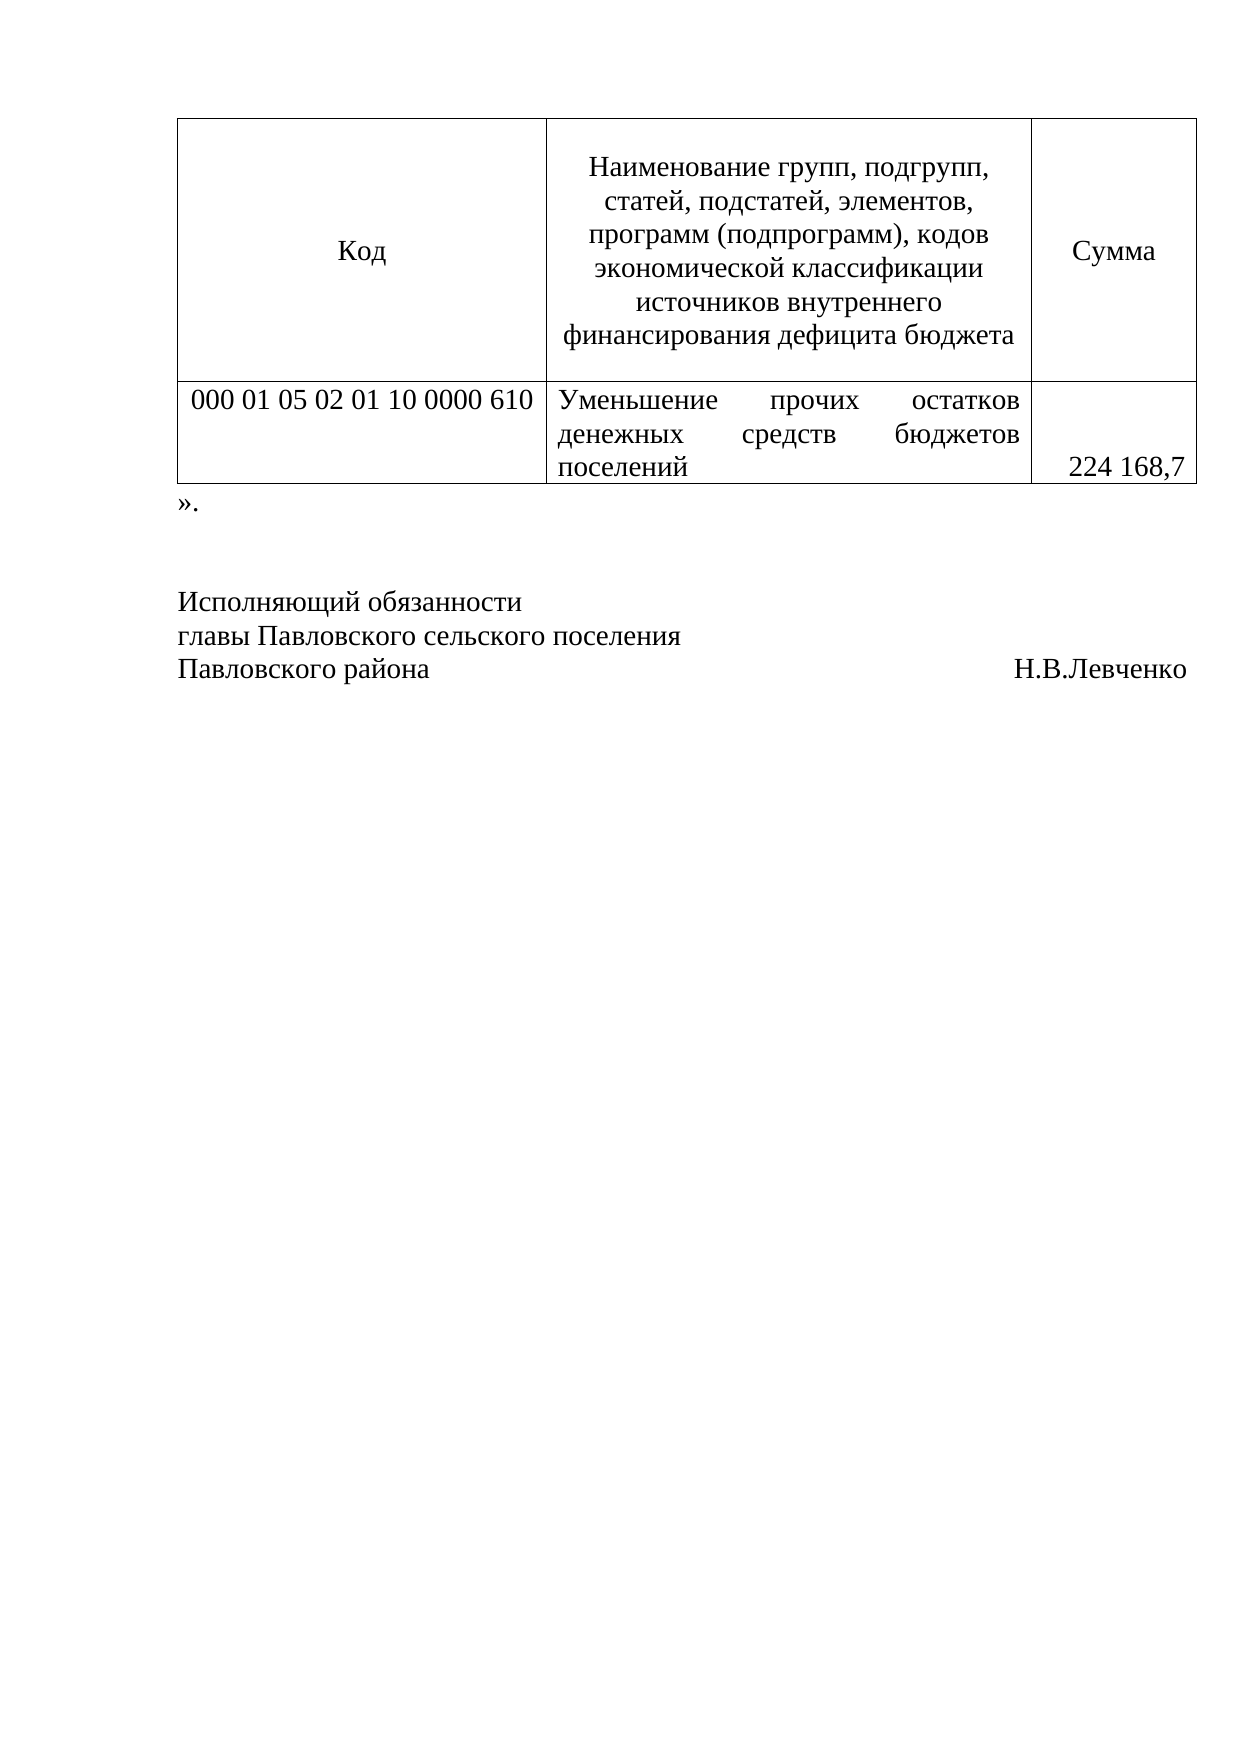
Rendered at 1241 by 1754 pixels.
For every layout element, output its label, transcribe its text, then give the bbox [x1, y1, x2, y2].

text ». [177, 484, 1196, 517]
table_header Код [178, 119, 546, 381]
table_cell Уменьшение прочих остатков денежных средств бюджетов поселений [547, 382, 1031, 483]
table_header Наименование групп, подгрупп, статей, подстатей, элементов, программ (подпрограмм), кодов экономической классификации источников внутреннего финансирования дефицита бюджета [547, 119, 1031, 381]
table_cell 224 168,7 [1032, 382, 1196, 483]
text Павловского района Н.В.Левченко [177, 652, 1196, 685]
table_cell 000 01 05 02 01 10 0000 610 [178, 382, 546, 483]
table_header Сумма [1032, 119, 1196, 381]
text главы Павловского сельского поселения [177, 618, 1196, 652]
text Исполняющий обязанности [177, 584, 1196, 618]
